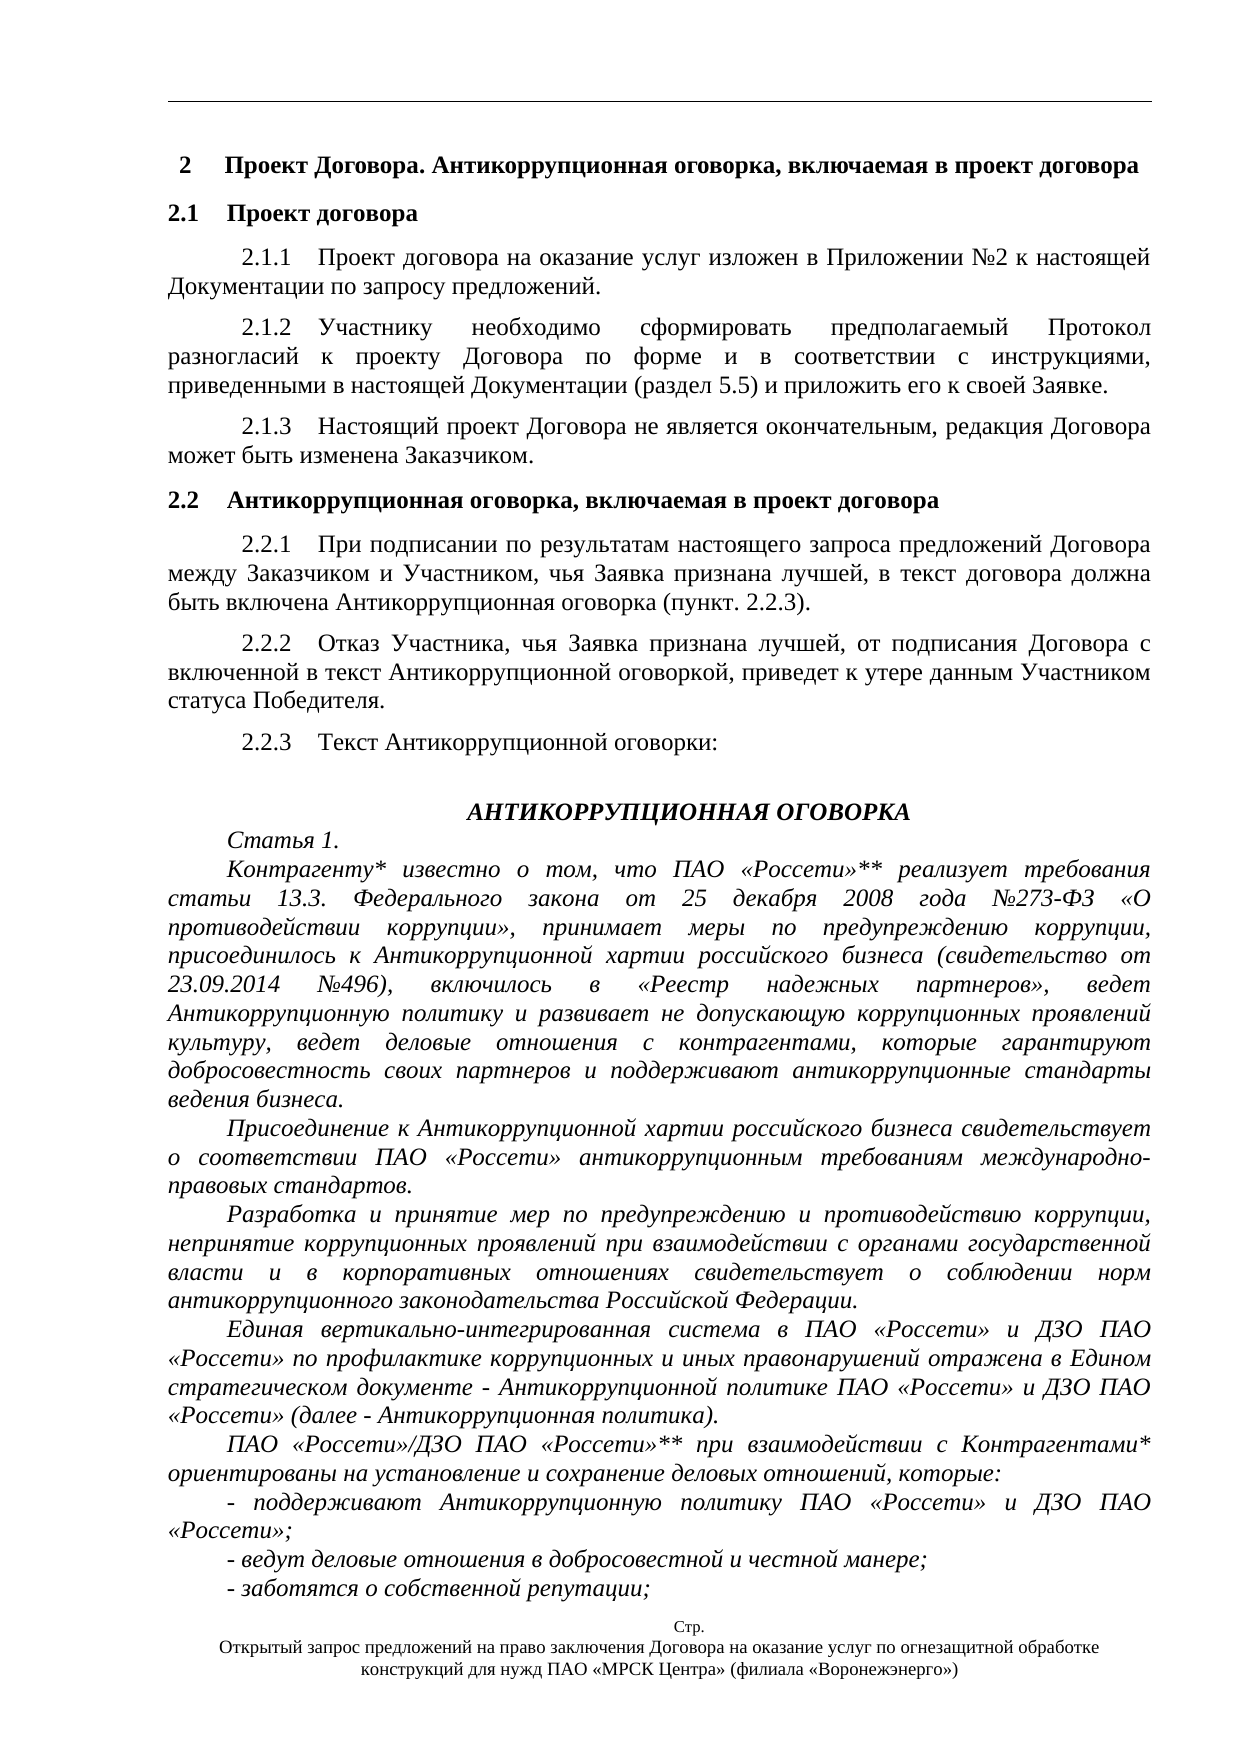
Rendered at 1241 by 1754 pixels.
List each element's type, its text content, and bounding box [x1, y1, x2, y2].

text Присоединение к Антикоррупционной хартии российского бизнеса свидетельствует о соответствии ПАО «Россети» антикоррупционным требованиям международно-правовых стандартов. [168, 1113, 1152, 1199]
subtitle Антикоррупционная оговорка, включаемая в проект договора [168, 485, 1152, 514]
subtitle Проект договора на оказание услуг изложен в Приложении №2 к настоящей Документации по запросу предложений. [168, 242, 1152, 300]
text Разработка и принятие мер по предупреждению и противодействию коррупции, непринятие коррупционных проявлений при взаимодействии с органами государственной власти и в корпоративных отношениях свидетельствует о соблюдении норм антикоррупционного законодательства Российской Федерации. [168, 1199, 1152, 1314]
text Статья 1. [168, 826, 1152, 854]
subtitle Настоящий проект Договора не является окончательным, редакция Договора может быть изменена Заказчиком. [168, 411, 1152, 468]
subtitle Проект Договора. Антикоррупционная оговорка, включаемая в проект договора [166, 150, 1152, 179]
text - ведут деловые отношения в добросовестной и честной манере; [168, 1544, 1152, 1573]
text Контрагенту* известно о том, что ПАО «Россети»** реализует требования статьи 13.3. Федерального закона от 25 декабря 2008 года №273-ФЗ «О противодействии коррупции», принимает меры по предупреждению коррупции, присоединилось к Антикоррупционной хартии российского бизнеса (свидетельство от 23.09.2014 №496), включилось в «Реестр надежных партнеров», ведет Антикоррупционную политику и развивает не допускающую коррупционных проявлений культуру, ведет деловые отношения с контрагентами, которые гарантируют добросовестность своих партнеров и поддерживают антикоррупционные стандарты ведения бизнеса. [168, 854, 1152, 1113]
text - поддерживают Антикоррупционную политику ПАО «Россети» и ДЗО ПАО «Россети»; [168, 1487, 1152, 1544]
text Единая вертикально-интегрированная система в ПАО «Россети» и ДЗО ПАО «Россети» по профилактике коррупционных и иных правонарушений отражена в Едином стратегическом документе - Антикоррупционной политике ПАО «Россети» и ДЗО ПАО «Россети» (далее - Антикоррупционная политика). [168, 1314, 1152, 1429]
text АНТИКОРРУПЦИОННАЯ ОГОВОРКА [168, 797, 1152, 826]
subtitle Участнику необходимо сформировать предполагаемый Протокол разногласий к проекту Договора по форме и в соответствии с инструкциями, приведенными в настоящей Документации (раздел 5.5) и приложить его к своей Заявке. [168, 312, 1152, 398]
subtitle Текст Антикоррупционной оговорки: [168, 727, 1152, 756]
text - заботятся о собственной репутации; [168, 1573, 1152, 1602]
subtitle Проект договора [168, 198, 1152, 227]
subtitle Отказ Участника, чья Заявка признана лучшей, от подписания Договора с включенной в текст Антикоррупционной оговоркой, приведет к утере данным Участником статуса Победителя. [168, 628, 1152, 714]
subtitle При подписании по результатам настоящего запроса предложений Договора между Заказчиком и Участником, чья Заявка признана лучшей, в текст договора должна быть включена Антикоррупционная оговорка (пункт. 2.2.3). [168, 529, 1152, 616]
text ПАО «Россети»/ДЗО ПАО «Россети»** при взаимодействии с Контрагентами* ориентированы на установление и сохранение деловых отношений, которые: [168, 1429, 1152, 1487]
